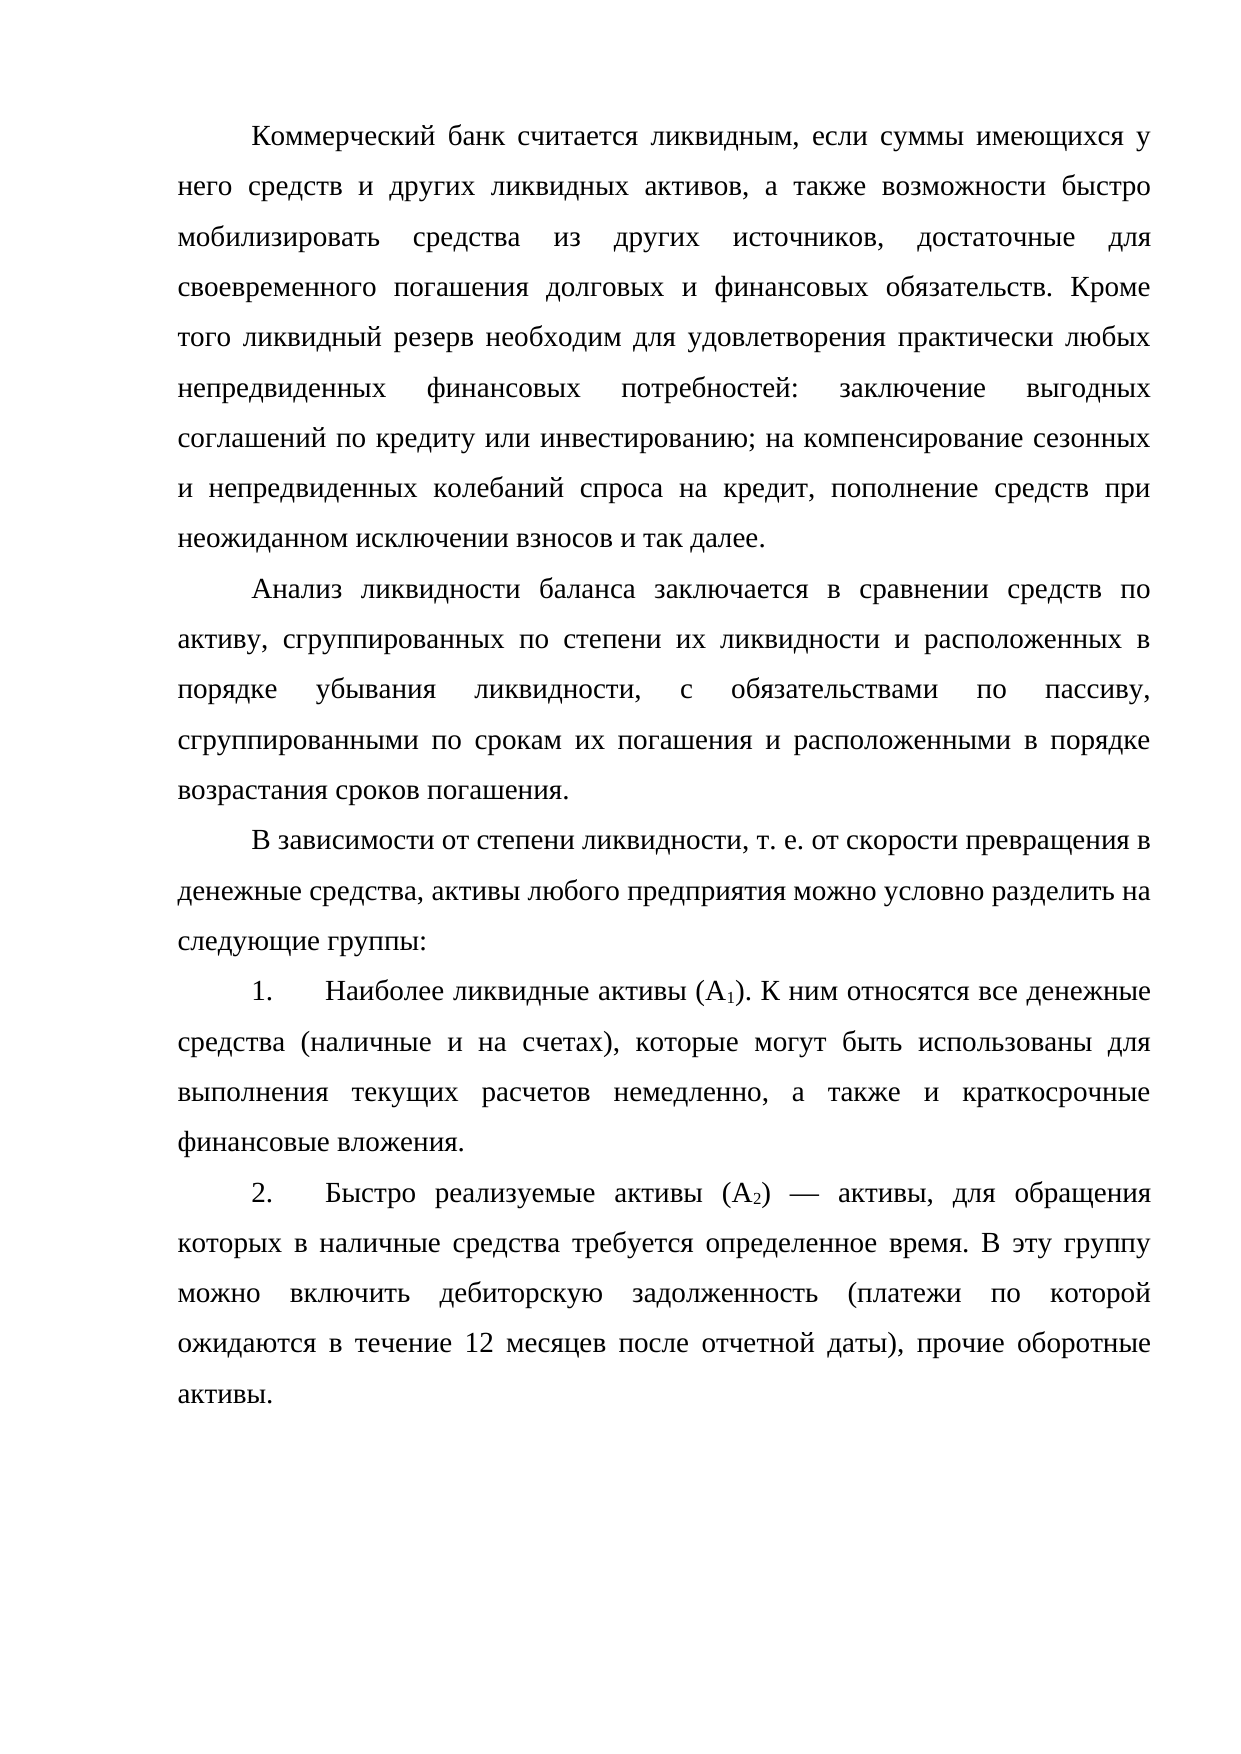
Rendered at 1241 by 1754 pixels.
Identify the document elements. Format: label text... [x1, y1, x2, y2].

text Анализ ликвидности баланса заключается в сравнении средств по активу, сгруппированных по степени их ликвидности и расположенных в порядке убывания ликвидности, с обязательствами по пассиву, сгруппированными по срокам их погашения и расположенными в порядке возрастания сроков погашения. [177, 571, 1152, 806]
list Быстро реализуемые активы (А2) — активы, для обращения которых в наличные средства требуется определенное время. В эту группу можно включить дебиторскую задолженность (платежи по которой ожидаются в течение 12 месяцев после отчетной даты), прочие оборотные активы. [177, 1175, 1152, 1409]
text Коммерческий банк считается ликвидным, если суммы имеющихся у него средств и других ликвидных активов, а также возможности быстро мобилизировать средства из других источников, достаточные для своевременного погашения долговых и финансовых обязательств. Кроме того ликвидный резерв необходим для удовлетворения практически любых непредвиденных финансовых потребностей: заключение выгодных соглашений по кредиту или инвестированию; на компенсирование сезонных и непредвиденных колебаний спроса на кредит, пополнение средств при неожиданном исключении взносов и так далее. [177, 118, 1152, 554]
list Наиболее ликвидные активы (А1). К ним относятся все денежные средства (наличные и на счетах), которые могут быть использованы для выполнения текущих расчетов немедленно, а также и краткосрочные финансовые вложения. [177, 973, 1152, 1158]
text В зависимости от степени ликвидности, т. е. от скорости превращения в денежные средства, активы любого предприятия можно условно разделить на следующие группы: [177, 822, 1152, 957]
